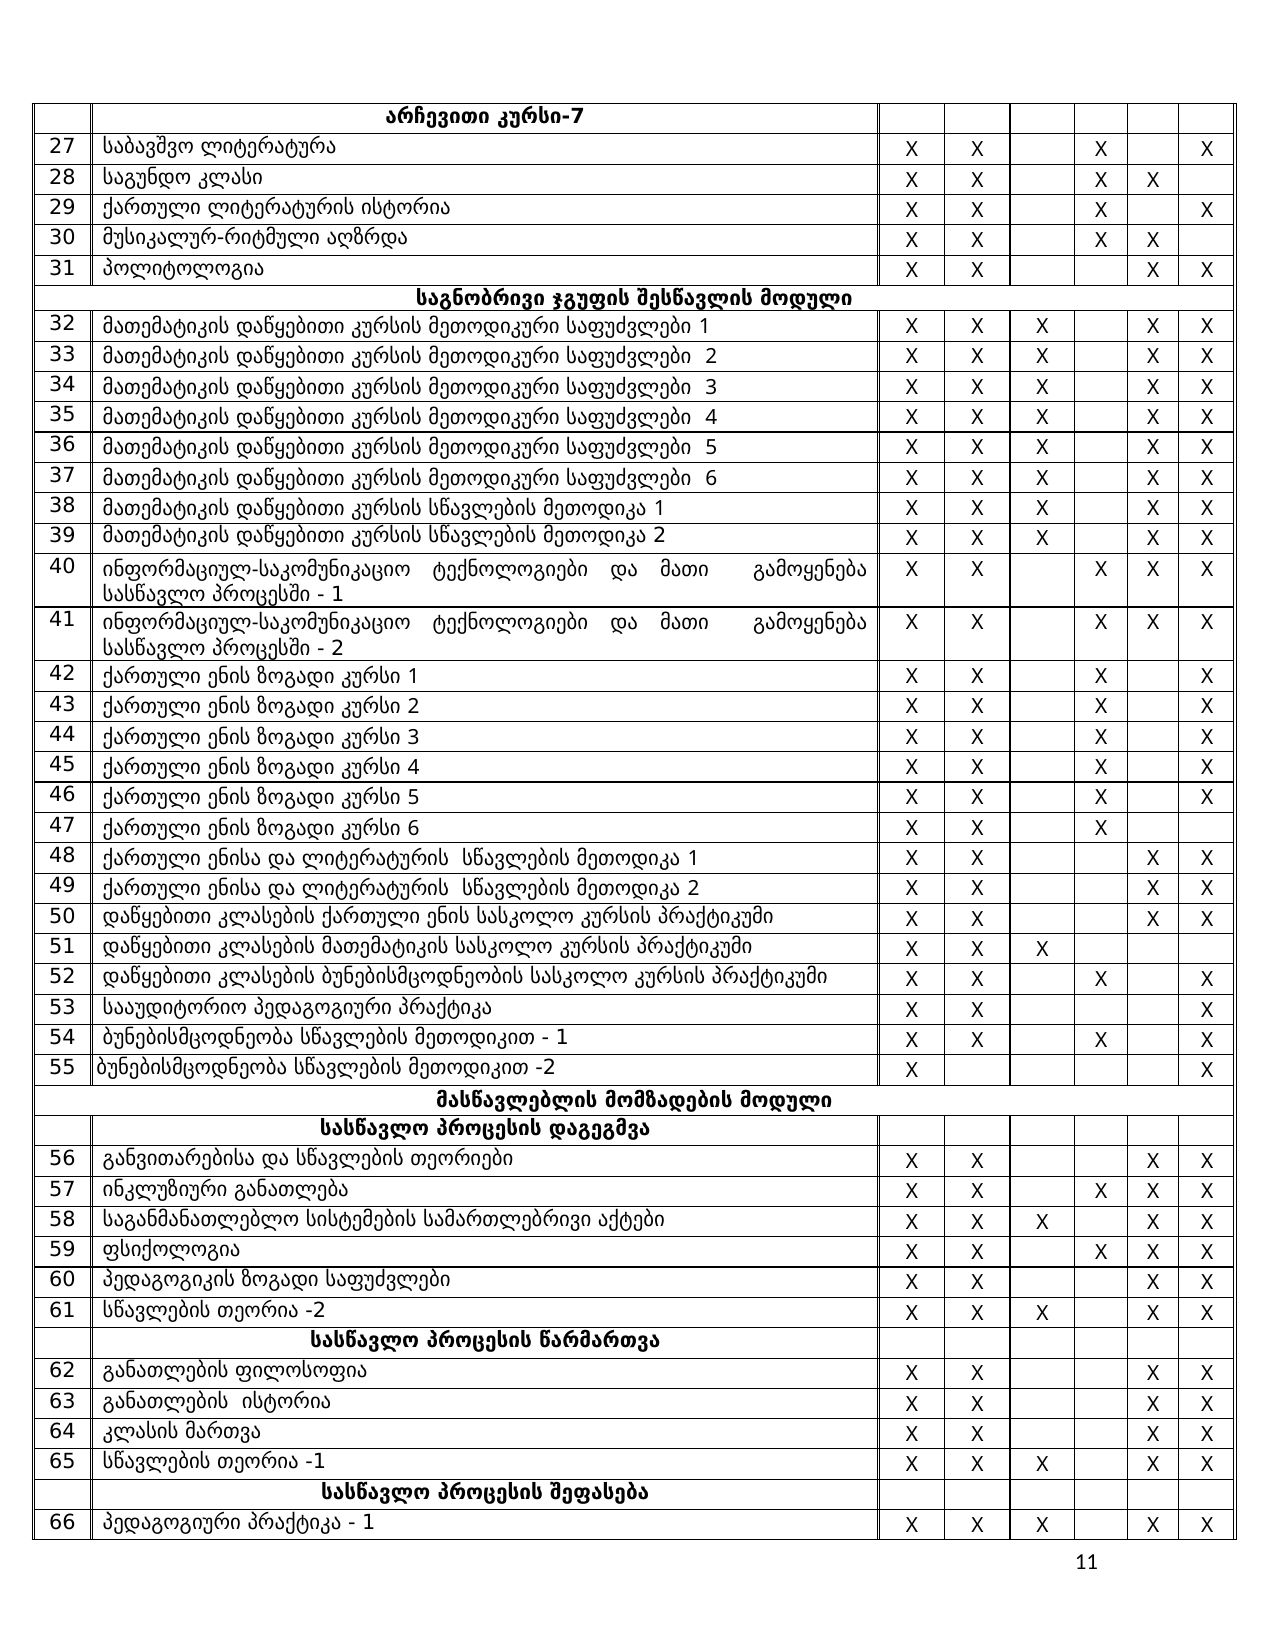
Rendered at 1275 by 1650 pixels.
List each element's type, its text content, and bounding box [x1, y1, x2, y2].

table_cell 34 [35, 372, 90, 401]
table_cell X [945, 463, 1009, 492]
table_cell 29 [35, 195, 90, 224]
table_cell [1075, 1268, 1127, 1297]
table_cell X [1179, 1389, 1233, 1418]
table_cell [945, 1480, 1009, 1509]
table_cell [1011, 1116, 1074, 1145]
table_cell X [1075, 608, 1127, 660]
table_cell X [1128, 904, 1178, 933]
table_cell X [880, 463, 944, 492]
table_cell X [945, 874, 1009, 903]
table_cell X [1128, 372, 1178, 401]
table_cell X [945, 752, 1009, 781]
table_cell X [1179, 692, 1233, 721]
table_cell X [945, 493, 1009, 522]
table_cell განათლების ფილოსოფია [93, 1359, 877, 1388]
table_cell X [880, 195, 944, 224]
table_cell X [880, 256, 944, 285]
table_cell X [1179, 1298, 1233, 1327]
table_cell სწავლების თეორია -2 [93, 1298, 877, 1327]
table_cell [1011, 964, 1074, 994]
table_cell პოლიტოლოგია [93, 256, 877, 285]
table_cell X [1179, 1419, 1233, 1448]
table_cell [880, 1116, 944, 1145]
table_cell [1011, 1359, 1074, 1388]
table_cell X [1179, 1510, 1233, 1539]
table_cell მათემატიკის დაწყებითი კურსის მეთოდიკური საფუძვლები 2 [93, 342, 877, 371]
table_cell X [1075, 722, 1127, 751]
table_cell X [1179, 1207, 1233, 1236]
table_cell [1128, 195, 1178, 224]
table_cell X [880, 493, 944, 522]
table_cell 53 [35, 995, 90, 1024]
table_cell ქართული ლიტერატურის ისტორია [93, 195, 877, 224]
table_cell [1011, 661, 1074, 691]
table_cell 41 [35, 608, 90, 660]
table_cell X [1011, 1510, 1074, 1539]
table_cell X [945, 256, 1009, 285]
table_cell X [880, 1268, 944, 1297]
table_cell X [1128, 1207, 1178, 1236]
table_cell X [880, 554, 944, 606]
table_cell X [880, 904, 944, 933]
table_cell ქართული ენის ზოგადი კურსი 3 [93, 722, 877, 751]
table_cell X [880, 1419, 944, 1448]
table_cell X [945, 524, 1009, 553]
table_cell X [1011, 342, 1074, 371]
table_cell დაწყებითი კლასების ქართული ენის სასკოლო კურსის პრაქტიკუმი [93, 904, 877, 933]
table_cell [1011, 1419, 1074, 1448]
table_cell X [1011, 463, 1074, 492]
table_cell X [880, 134, 944, 164]
table_cell [1179, 165, 1233, 194]
table_cell X [880, 934, 944, 963]
table_cell X [880, 661, 944, 691]
table_cell 37 [35, 463, 90, 492]
table_cell [945, 104, 1009, 133]
table_cell X [880, 1207, 944, 1236]
table_cell სააუდიტორიო პედაგოგიური პრაქტიკა [93, 995, 877, 1024]
table_cell პედაგოგიური პრაქტიკა - 1 [93, 1510, 877, 1539]
table_cell X [1179, 1359, 1233, 1388]
table_cell [1011, 165, 1074, 194]
table_cell [1075, 1419, 1127, 1448]
table_cell X [1179, 752, 1233, 781]
table_cell X [945, 1298, 1009, 1327]
table_cell 44 [35, 722, 90, 751]
table_cell 47 [35, 813, 90, 842]
table_cell X [945, 225, 1009, 254]
table_cell [1075, 1480, 1127, 1509]
table_cell X [1128, 1298, 1178, 1327]
table_cell X [1128, 843, 1178, 872]
table_cell დაწყებითი კლასების მათემატიკის სასკოლო კურსის პრაქტიკუმი [93, 934, 877, 963]
table_cell X [1179, 783, 1233, 812]
table_cell [1011, 722, 1074, 751]
table_cell X [880, 964, 944, 994]
table_cell X [1179, 608, 1233, 660]
table_cell [1075, 433, 1127, 462]
table_cell X [1128, 433, 1178, 462]
table_cell [1011, 843, 1074, 872]
table_cell მათემატიკის დაწყებითი კურსის მეთოდიკური საფუძვლები 5 [93, 433, 877, 462]
table_cell საბავშვო ლიტერატურა [93, 134, 877, 164]
table_cell [1075, 402, 1127, 431]
table_cell [1075, 1055, 1127, 1084]
table_cell X [1128, 524, 1178, 553]
table_cell [1011, 995, 1074, 1024]
table_cell [1075, 1116, 1127, 1145]
table_cell [1075, 995, 1127, 1024]
table_cell X [945, 1207, 1009, 1236]
table_cell [1075, 311, 1127, 341]
table_cell X [880, 165, 944, 194]
table_cell X [945, 195, 1009, 224]
table_cell 46 [35, 783, 90, 812]
table_cell X [1128, 165, 1178, 194]
table_cell X [945, 1510, 1009, 1539]
table_cell X [880, 1359, 944, 1388]
table_cell X [1075, 554, 1127, 606]
table_cell ქართული ენის ზოგადი კურსი 6 [93, 813, 877, 842]
table_cell X [945, 692, 1009, 721]
table_cell [1075, 1449, 1127, 1479]
table_cell X [880, 342, 944, 371]
table_cell [1011, 554, 1074, 606]
table_cell X [1128, 1237, 1178, 1266]
table_cell X [945, 1268, 1009, 1297]
table_cell 66 [35, 1510, 90, 1539]
table_cell X [1179, 661, 1233, 691]
table_cell X [1179, 1449, 1233, 1479]
table_cell X [1011, 934, 1074, 963]
table_cell X [1179, 1177, 1233, 1206]
table_cell [1011, 1389, 1074, 1418]
table_cell [1179, 1328, 1233, 1357]
table_cell X [1179, 722, 1233, 751]
table_cell სწავლების თეორია -1 [93, 1449, 877, 1479]
table_cell X [1179, 134, 1233, 164]
table_cell X [945, 1449, 1009, 1479]
table_cell 31 [35, 256, 90, 285]
table_cell 38 [35, 493, 90, 522]
table_cell X [1179, 995, 1233, 1024]
table_cell [1075, 874, 1127, 903]
table_cell X [1179, 311, 1233, 341]
table_cell X [945, 1359, 1009, 1388]
table_cell 36 [35, 433, 90, 462]
table_cell [945, 1055, 1009, 1084]
table_cell [1128, 813, 1178, 842]
table_cell 60 [35, 1268, 90, 1297]
table_cell განვითარებისა და სწავლების თეორიები [93, 1146, 877, 1176]
table_cell [1128, 661, 1178, 691]
table_cell X [1128, 342, 1178, 371]
table_cell [1011, 692, 1074, 721]
table_cell ბუნებისმცოდნეობა სწავლების მეთოდიკით - 1 [93, 1025, 877, 1054]
table_cell X [880, 1389, 944, 1418]
table_cell X [1128, 1419, 1178, 1448]
table_cell ქართული ენისა და ლიტერატურის სწავლების მეთოდიკა 1 [93, 843, 877, 872]
table_cell X [1011, 493, 1074, 522]
table_cell ინფორმაციულ-საკომუნიკაციო ტექნოლოგიები და მათი გამოყენება სასწავლო პროცესში - 1 [93, 554, 877, 606]
table_cell მათემატიკის დაწყებითი კურსის მეთოდიკური საფუძვლები 4 [93, 402, 877, 431]
table_cell X [880, 1055, 944, 1084]
table_cell X [945, 843, 1009, 872]
table_cell ინფორმაციულ-საკომუნიკაციო ტექნოლოგიები და მათი გამოყენება სასწავლო პროცესში - 2 [93, 608, 877, 660]
table_cell X [1128, 608, 1178, 660]
table_cell [1011, 256, 1074, 285]
table_cell საგანმანათლებლო სისტემების სამართლებრივი აქტები [93, 1207, 877, 1236]
table_cell [1075, 1328, 1127, 1357]
table_cell 40 [35, 554, 90, 606]
table_cell 64 [35, 1419, 90, 1448]
table_cell [1179, 934, 1233, 963]
table_cell X [1075, 964, 1127, 994]
table_cell X [1128, 311, 1178, 341]
table_cell X [1075, 661, 1127, 691]
table_cell [1128, 1116, 1178, 1145]
table_cell ქართული ენისა და ლიტერატურის სწავლების მეთოდიკა 2 [93, 874, 877, 903]
table_cell [1011, 1055, 1074, 1084]
table_cell X [1128, 402, 1178, 431]
table_cell X [1011, 372, 1074, 401]
table_cell X [1179, 433, 1233, 462]
table_cell X [1179, 493, 1233, 522]
table_cell ქართული ენის ზოგადი კურსი 4 [93, 752, 877, 781]
table_cell [1128, 1480, 1178, 1509]
table_cell X [880, 524, 944, 553]
table_cell X [945, 134, 1009, 164]
table_cell X [1075, 813, 1127, 842]
table_cell [1075, 104, 1127, 133]
table_cell X [1128, 1449, 1178, 1479]
table_cell მათემატიკის დაწყებითი კურსის მეთოდიკური საფუძვლები 1 [93, 311, 877, 341]
table_cell [1128, 722, 1178, 751]
table_cell X [1011, 311, 1074, 341]
table_cell [35, 104, 90, 133]
table_cell 57 [35, 1177, 90, 1206]
table_cell X [1075, 1177, 1127, 1206]
table_cell X [1075, 134, 1127, 164]
table_cell X [945, 1177, 1009, 1206]
table_cell მათემატიკის დაწყებითი კურსის სწავლების მეთოდიკა 2 [93, 524, 877, 553]
table_cell X [880, 752, 944, 781]
table_cell X [1128, 554, 1178, 606]
table_cell ინკლუზიური განათლება [93, 1177, 877, 1206]
table_cell X [1179, 256, 1233, 285]
table_cell X [945, 554, 1009, 606]
table_cell X [880, 722, 944, 751]
table_cell [1179, 104, 1233, 133]
table_cell 45 [35, 752, 90, 781]
table_cell [1011, 1177, 1074, 1206]
table_cell X [1075, 783, 1127, 812]
table_cell X [945, 783, 1009, 812]
table_cell X [1179, 1268, 1233, 1297]
table_cell X [880, 843, 944, 872]
table_cell [35, 1480, 90, 1509]
table_cell კლასის მართვა [93, 1419, 877, 1448]
table_cell X [945, 1146, 1009, 1176]
table_cell X [1128, 1359, 1178, 1388]
table_cell [880, 104, 944, 133]
table_cell [1011, 1237, 1074, 1266]
table_cell [1128, 964, 1178, 994]
table_cell 56 [35, 1146, 90, 1176]
table_cell X [945, 995, 1009, 1024]
table_cell X [1179, 904, 1233, 933]
table_cell X [1128, 463, 1178, 492]
table_cell X [1179, 1237, 1233, 1266]
table_cell [1128, 783, 1178, 812]
table_cell X [945, 311, 1009, 341]
table_cell X [945, 1237, 1009, 1266]
table_cell საგნობრივი ჯგუფის შესწავლის მოდული [35, 286, 1233, 310]
table_cell 55 [35, 1055, 90, 1084]
table_cell X [945, 165, 1009, 194]
table_cell X [1179, 874, 1233, 903]
table_cell X [880, 1146, 944, 1176]
table_cell [1075, 1389, 1127, 1418]
table_cell განათლების ისტორია [93, 1389, 877, 1418]
table_cell [1128, 1328, 1178, 1357]
table_cell [1011, 1146, 1074, 1176]
table_cell [1128, 104, 1178, 133]
table_cell 33 [35, 342, 90, 371]
table_cell X [880, 1177, 944, 1206]
table_cell 32 [35, 311, 90, 341]
table_cell X [1011, 1298, 1074, 1327]
table_cell 65 [35, 1449, 90, 1479]
table_cell X [880, 311, 944, 341]
table_cell X [945, 934, 1009, 963]
table_cell X [1128, 225, 1178, 254]
table_cell [1075, 904, 1127, 933]
table_cell [1128, 934, 1178, 963]
table_cell X [1075, 165, 1127, 194]
table_cell [35, 1116, 90, 1145]
table_cell X [1128, 874, 1178, 903]
table_cell [1075, 934, 1127, 963]
table_cell ქართული ენის ზოგადი კურსი 1 [93, 661, 877, 691]
table_cell X [1179, 1025, 1233, 1054]
table_cell 51 [35, 934, 90, 963]
table_cell X [1128, 1389, 1178, 1418]
table_cell X [945, 433, 1009, 462]
table_cell X [1128, 493, 1178, 522]
table_cell 63 [35, 1389, 90, 1418]
table_cell X [945, 608, 1009, 660]
table_cell X [1179, 524, 1233, 553]
table_cell X [1179, 372, 1233, 401]
table_cell X [945, 661, 1009, 691]
table_cell [945, 1328, 1009, 1357]
table_cell X [945, 904, 1009, 933]
table_cell ბუნებისმცოდნეობა სწავლების მეთოდიკით -2 [93, 1055, 877, 1084]
table_cell X [880, 783, 944, 812]
table_cell [1075, 372, 1127, 401]
table_cell [945, 1116, 1009, 1145]
table_cell [1011, 225, 1074, 254]
table_cell სასწავლო პროცესის დაგეგმვა [93, 1116, 877, 1145]
table_cell 42 [35, 661, 90, 691]
table_cell X [945, 1389, 1009, 1418]
table_cell X [1075, 692, 1127, 721]
table_cell X [945, 813, 1009, 842]
table_cell [1011, 1025, 1074, 1054]
table_cell მათემატიკის დაწყებითი კურსის მეთოდიკური საფუძვლები 3 [93, 372, 877, 401]
table_cell X [880, 813, 944, 842]
table_cell მათემატიკის დაწყებითი კურსის მეთოდიკური საფუძვლები 6 [93, 463, 877, 492]
table_cell [1075, 342, 1127, 371]
table_cell X [1128, 1177, 1178, 1206]
table_cell 28 [35, 165, 90, 194]
table_cell [1075, 1146, 1127, 1176]
table_cell X [880, 1510, 944, 1539]
table_cell [1179, 1480, 1233, 1509]
table_cell X [1011, 433, 1074, 462]
table_cell X [880, 433, 944, 462]
table_cell სასწავლო პროცესის წარმართვა [93, 1328, 877, 1357]
table_cell ქართული ენის ზოგადი კურსი 5 [93, 783, 877, 812]
table_cell X [1179, 342, 1233, 371]
table_cell [1075, 524, 1127, 553]
table_cell X [1075, 225, 1127, 254]
table_cell [1075, 1298, 1127, 1327]
table_cell [1011, 813, 1074, 842]
table_cell X [880, 608, 944, 660]
table_cell [1011, 134, 1074, 164]
table_cell X [1179, 843, 1233, 872]
table_cell 50 [35, 904, 90, 933]
table_cell [1075, 493, 1127, 522]
table_cell [1075, 1359, 1127, 1388]
table_cell [1128, 134, 1178, 164]
table_cell მათემატიკის დაწყებითი კურსის სწავლების მეთოდიკა 1 [93, 493, 877, 522]
table_cell [1011, 195, 1074, 224]
table_cell [1128, 692, 1178, 721]
table_cell [1075, 463, 1127, 492]
table_cell 39 [35, 524, 90, 553]
table_cell X [1075, 1025, 1127, 1054]
table_cell სასწავლო პროცესის შეფასება [93, 1480, 877, 1509]
table_cell [1128, 1055, 1178, 1084]
table_cell პედაგოგიკის ზოგადი საფუძვლები [93, 1268, 877, 1297]
table_cell X [880, 995, 944, 1024]
table_cell [1075, 256, 1127, 285]
table_cell X [880, 1449, 944, 1479]
table_cell [1011, 874, 1074, 903]
table_cell X [1179, 554, 1233, 606]
table_cell 43 [35, 692, 90, 721]
table_cell X [1011, 402, 1074, 431]
table_cell საგუნდო კლასი [93, 165, 877, 194]
table_cell [1011, 1480, 1074, 1509]
table_cell 35 [35, 402, 90, 431]
table_cell X [1075, 752, 1127, 781]
table_cell X [880, 372, 944, 401]
table_cell [1011, 104, 1074, 133]
table_cell X [880, 1298, 944, 1327]
table_cell X [1179, 195, 1233, 224]
table_cell X [1128, 1268, 1178, 1297]
table_cell X [1179, 1146, 1233, 1176]
table_cell [1128, 1025, 1178, 1054]
table_cell X [945, 1419, 1009, 1448]
table_cell X [1075, 1237, 1127, 1266]
table_cell X [1128, 1510, 1178, 1539]
table_cell X [1128, 1146, 1178, 1176]
table_cell X [880, 225, 944, 254]
table_cell [1011, 783, 1074, 812]
table_cell X [945, 964, 1009, 994]
table_cell X [880, 402, 944, 431]
table_cell X [1179, 463, 1233, 492]
table_cell [1011, 904, 1074, 933]
table_cell X [945, 722, 1009, 751]
table_cell [1128, 995, 1178, 1024]
table_cell X [880, 874, 944, 903]
table_cell X [945, 342, 1009, 371]
table_cell ფსიქოლოგია [93, 1237, 877, 1266]
table_cell [1075, 1510, 1127, 1539]
table_cell [35, 1328, 90, 1357]
table_cell X [945, 372, 1009, 401]
table_cell დაწყებითი კლასების ბუნებისმცოდნეობის სასკოლო კურსის პრაქტიკუმი [93, 964, 877, 994]
table_cell [1179, 1116, 1233, 1145]
table_cell X [880, 1025, 944, 1054]
table_cell [880, 1480, 944, 1509]
table_cell 48 [35, 843, 90, 872]
table_cell 61 [35, 1298, 90, 1327]
table_cell [1011, 1328, 1074, 1357]
table_cell X [880, 1237, 944, 1266]
table_cell მასწავლებლის მომზადების მოდული [35, 1086, 1233, 1115]
table_cell X [1011, 1449, 1074, 1479]
table_cell X [945, 402, 1009, 431]
table_cell [1011, 1268, 1074, 1297]
table_cell X [1011, 1207, 1074, 1236]
table_cell X [1179, 402, 1233, 431]
table_cell [1179, 813, 1233, 842]
table_cell 52 [35, 964, 90, 994]
table_cell 49 [35, 874, 90, 903]
table_cell 54 [35, 1025, 90, 1054]
table_cell მუსიკალურ-რიტმული აღზრდა [93, 225, 877, 254]
table_cell [1011, 608, 1074, 660]
table_cell 59 [35, 1237, 90, 1266]
table_cell [1075, 843, 1127, 872]
table_cell X [1075, 195, 1127, 224]
table_cell [1179, 225, 1233, 254]
table_cell X [1179, 1055, 1233, 1084]
table_cell 27 [35, 134, 90, 164]
table_cell X [1011, 524, 1074, 553]
table_cell X [1179, 964, 1233, 994]
table_cell 30 [35, 225, 90, 254]
table_cell X [880, 692, 944, 721]
table_cell X [1128, 256, 1178, 285]
table_cell [880, 1328, 944, 1357]
table_cell 62 [35, 1359, 90, 1388]
table_cell ქართული ენის ზოგადი კურსი 2 [93, 692, 877, 721]
table_cell [1011, 752, 1074, 781]
table_cell [1075, 1207, 1127, 1236]
table_cell X [945, 1025, 1009, 1054]
table_cell არჩევითი კურსი-7 [93, 104, 877, 133]
table_cell [1128, 752, 1178, 781]
table_cell 58 [35, 1207, 90, 1236]
